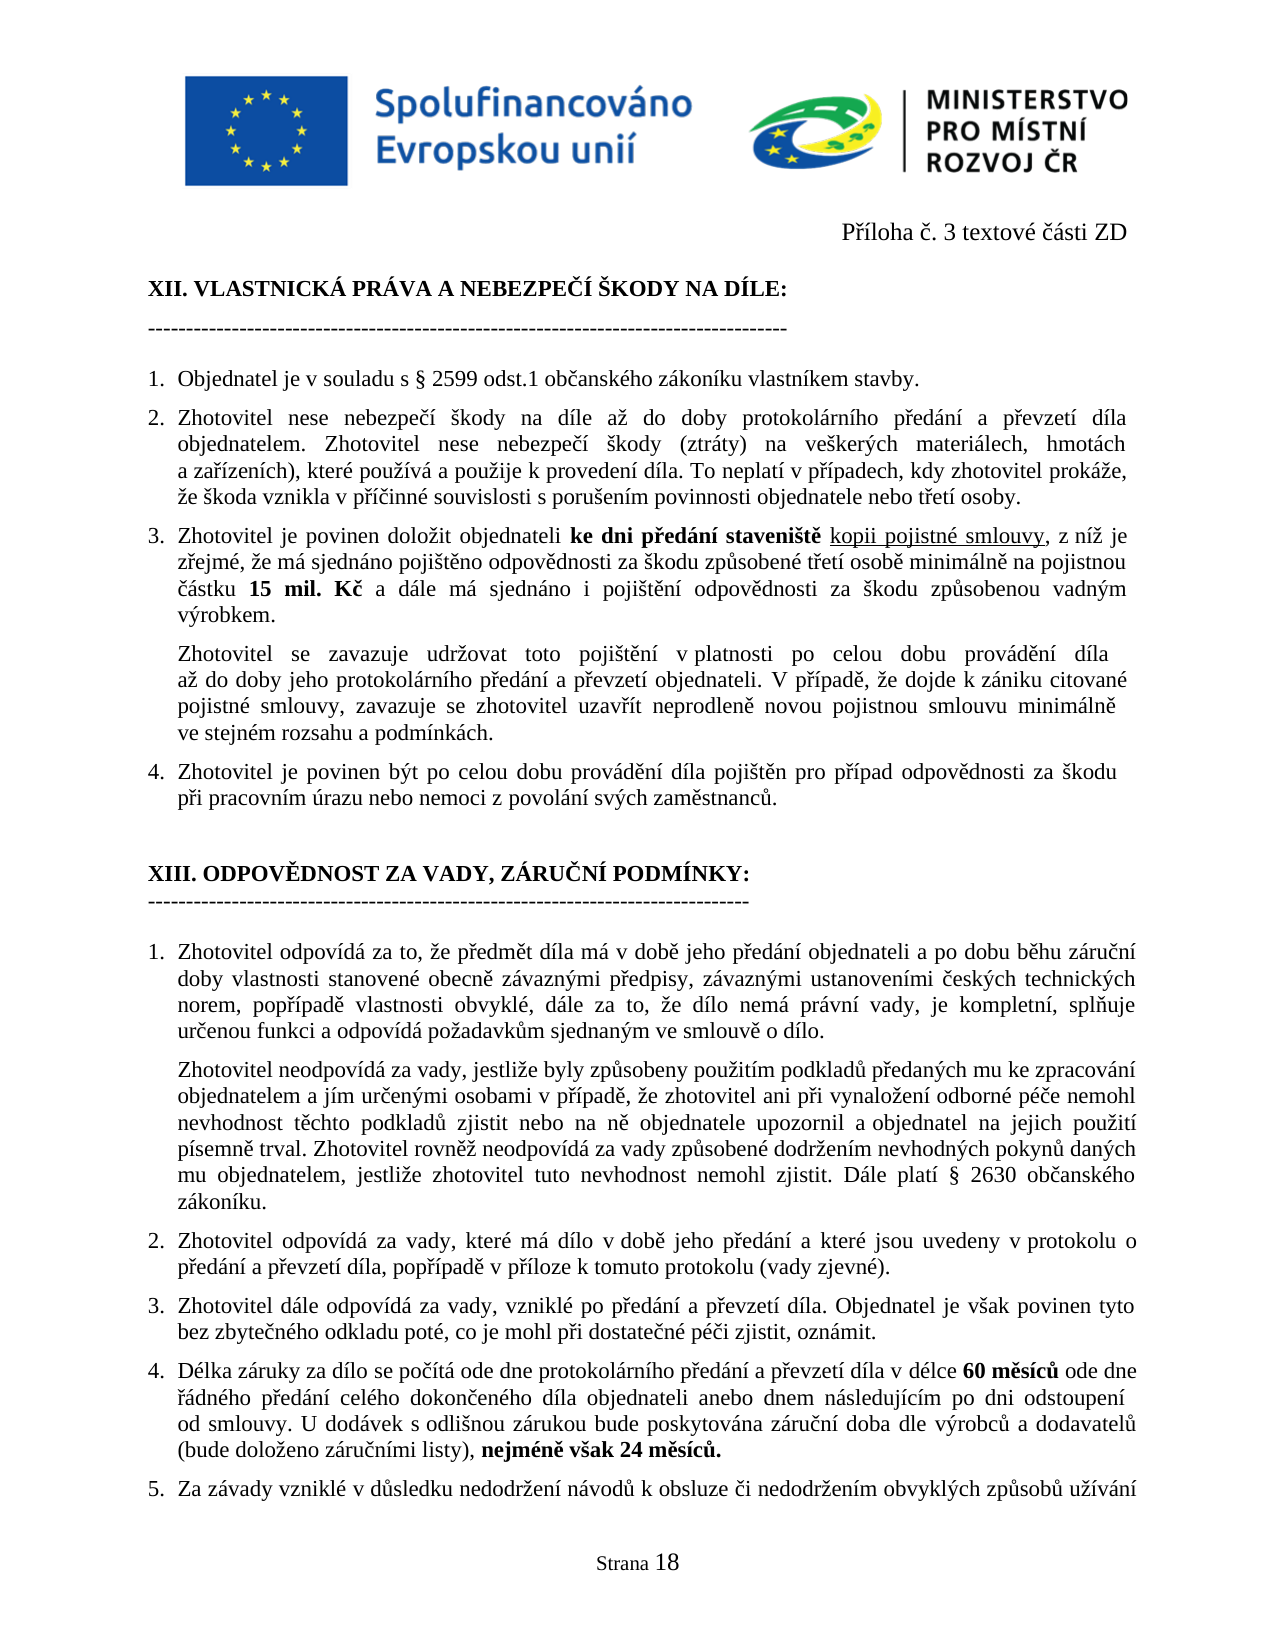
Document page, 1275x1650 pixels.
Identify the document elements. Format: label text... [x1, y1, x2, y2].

picture [182, 73, 1128, 189]
list Délka záruky za dílo se počítá ode dne protokolárního předání a převzetí díla v délce 60 měsíců ode dne řádného předání celého dokončeného díla objednateli anebo dnem následujícím po dni odstoupení od smlouvy. U dodávek s odlišnou zárukou bude poskytována záruční doba dle výrobců a dodavatelů (bude doloženo záručními listy), nejméně však 24 měsíců. [148, 1357, 1137, 1463]
list Zhotovitel dále odpovídá za vady, vzniklé po předání a převzetí díla. Objednatel je však povinen tyto bez zbytečného odkladu poté, co je mohl při dostatečné péči zjistit, oznámit. [148, 1292, 1137, 1345]
list Zhotovitel odpovídá za vady, které má dílo v době jeho předání a které jsou uvedeny v protokolu o předání a převzetí díla, popřípadě v příloze k tomuto protokolu (vady zjevné). [148, 1227, 1137, 1279]
list Objednatel je v souladu s § 2599 odst.1 občanského zákoníku vlastníkem stavby. [148, 365, 1127, 392]
list Zhotovitel je povinen být po celou dobu provádění díla pojištěn pro případ odpovědnosti za škodu při pracovním úrazu nebo nemoci z povolání svých zaměstnanců. [148, 758, 1127, 811]
list Zhotovitel nese nebezpečí škody na díle až do doby protokolárního předání a převzetí díla objednatelem. Zhotovitel nese nebezpečí škody (ztráty) na veškerých materiálech, hmotách a zařízeních), které používá a použije k provedení díla. To neplatí v případech, kdy zhotovitel prokáže, že škoda vznikla v příčinné souvislosti s porušením povinnosti objednatele nebo třetí osoby. [148, 404, 1127, 509]
text XII. VLASTNICKÁ PRÁVA A NEBEZPEČÍ ŠKODY NA DÍLE: [148, 275, 1137, 301]
text ------------------------------------------------------------------------------- [148, 887, 1137, 913]
list Zhotovitel odpovídá za to, že předmět díla má v době jeho předání objednateli a po dobu běhu záruční doby vlastnosti stanovené obecně závaznými předpisy, závaznými ustanoveními českých technických norem, popřípadě vlastnosti obvyklé, dále za to, že dílo nemá právní vady, je kompletní, splňuje určenou funkci a odpovídá požadavkům sjednaným ve smlouvě o dílo. [148, 938, 1137, 1044]
list Zhotovitel je povinen doložit objednateli ke dni předání staveniště kopii pojistné smlouvy, z níž je zřejmé, že má sjednáno pojištěno odpovědnosti za škodu způsobené třetí osobě minimálně na pojistnou částku 15 mil. Kč a dále má sjednáno i pojištění odpovědnosti za škodu způsobenou vadným výrobkem. [148, 522, 1127, 627]
text ------------------------------------------------------------------------------------ [148, 314, 1127, 340]
text Zhotovitel neodpovídá za vady, jestliže byly způsobeny použitím podkladů předaných mu ke zpracování objednatelem a jím určenými osobami v případě, že zhotovitel ani při vynaložení odborné péče nemohl nevhodnost těchto podkladů zjistit nebo na ně objednatele upozornil a objednatel na jejich použití písemně trval. Zhotovitel rovněž neodpovídá za vady způsobené dodržením nevhodných pokynů daných mu objednatelem, jestliže zhotovitel tuto nevhodnost nemohl zjistit. Dále platí § 2630 občanského zákoníku. [177, 1056, 1137, 1214]
text XIII. ODPOVĚDNOST ZA VADY, ZÁRUČNÍ PODMÍNKY: [148, 861, 1137, 887]
text Zhotovitel se zavazuje udržovat toto pojištění v platnosti po celou dobu provádění díla až do doby jeho protokolárního předání a převzetí objednateli. V případě, že dojde k zániku citované pojistné smlouvy, zavazuje se zhotovitel uzavřít neprodleně novou pojistnou smlouvu minimálně ve stejném rozsahu a podmínkách. [177, 640, 1127, 745]
